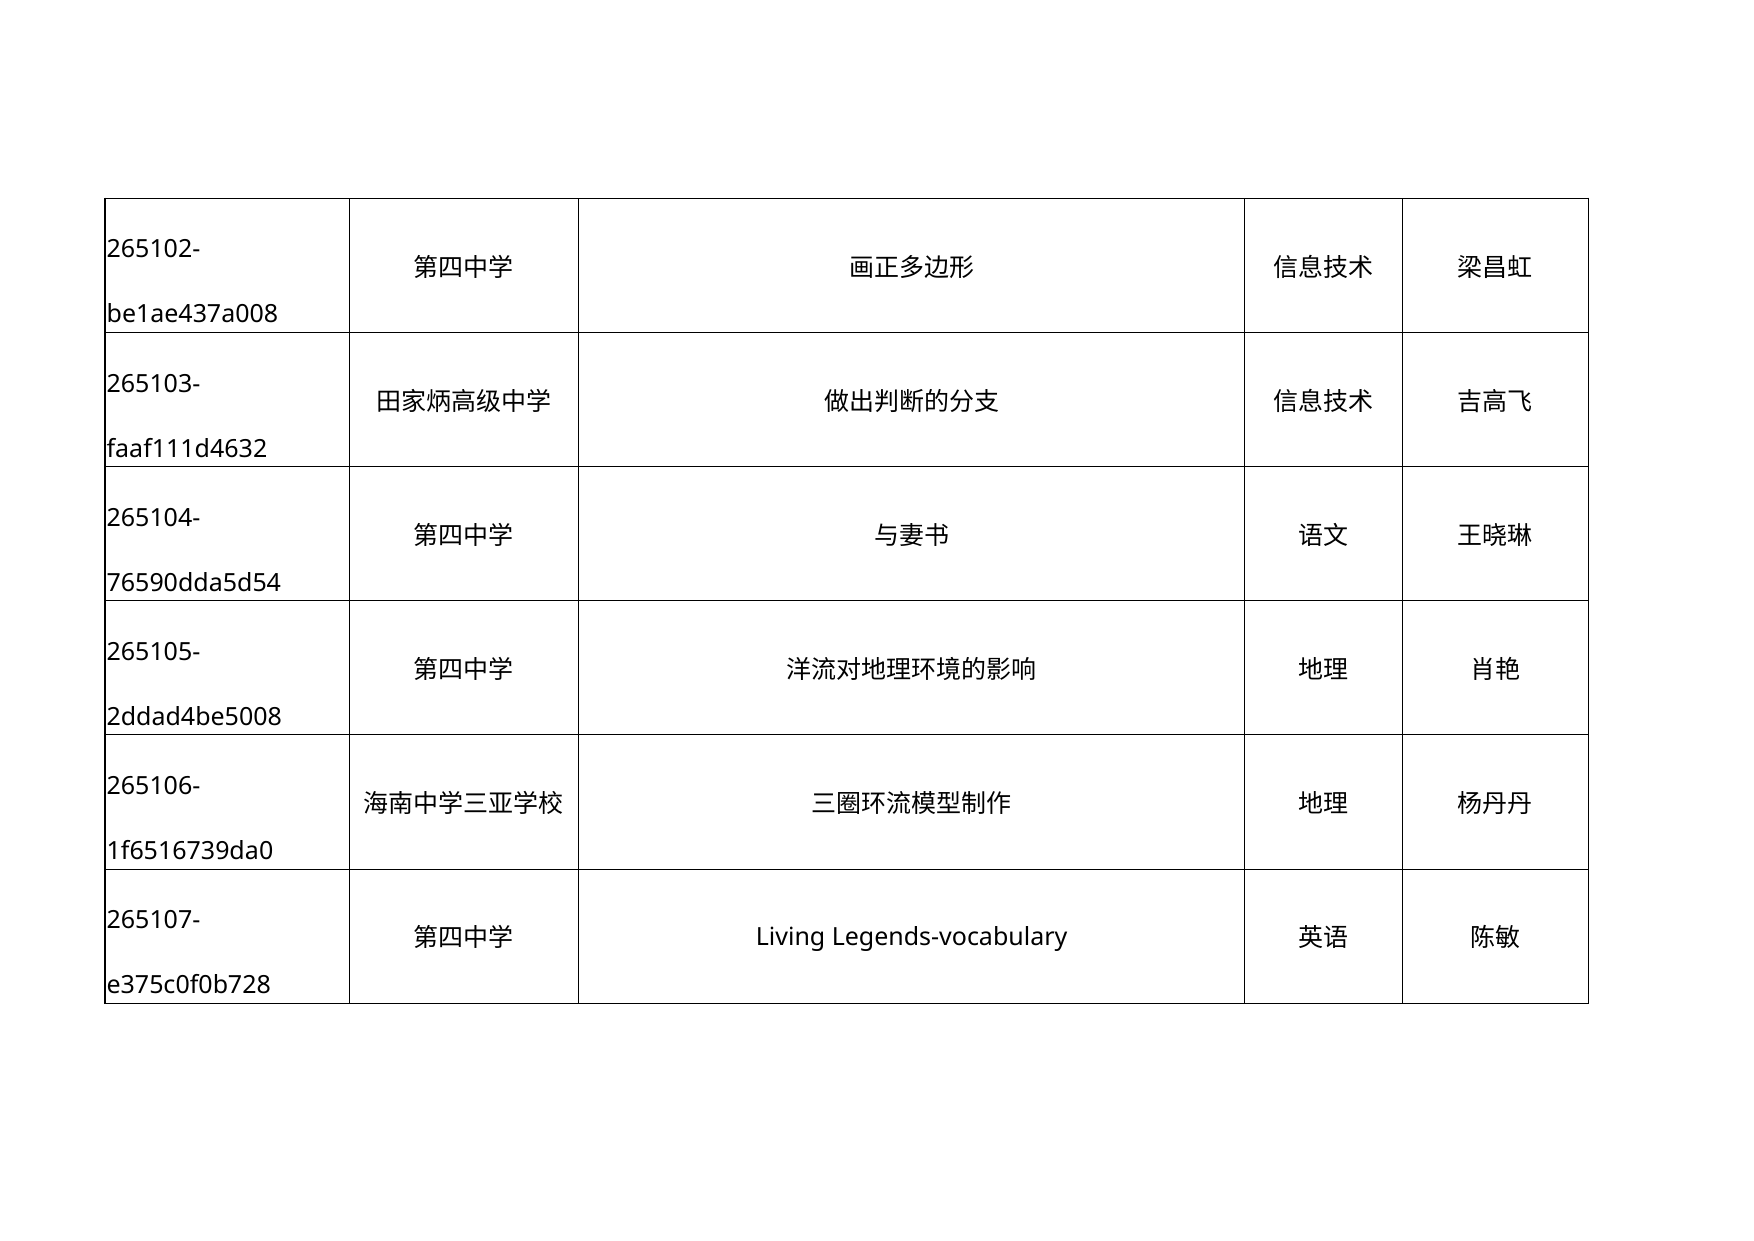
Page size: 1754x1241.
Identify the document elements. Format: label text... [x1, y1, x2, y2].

table_cell 英语 [1245, 870, 1402, 1003]
table_cell 田家炳高级中学 [350, 333, 578, 466]
table_cell 洋流对地理环境的影响 [579, 601, 1244, 734]
table_cell 陈敏 [1403, 870, 1588, 1003]
table_cell 做出判断的分支 [579, 333, 1244, 466]
table_cell 吉高飞 [1403, 333, 1588, 466]
table_cell 第四中学 [350, 601, 578, 734]
table_cell 265103-faaf111d4632 [106, 333, 349, 466]
table_cell 265104-76590dda5d54 [106, 467, 349, 600]
table_cell 第四中学 [350, 467, 578, 600]
table_cell 265107-e375c0f0b728 [106, 870, 349, 1003]
table_cell 265105-2ddad4be5008 [106, 601, 349, 734]
table_cell 第四中学 [350, 199, 578, 332]
table_cell 三圈环流模型制作 [579, 735, 1244, 868]
table_cell 地理 [1245, 735, 1402, 868]
table_cell Living Legends-vocabulary [579, 870, 1244, 1003]
table_cell 地理 [1245, 601, 1402, 734]
table_cell 王晓琳 [1403, 467, 1588, 600]
table_cell 画正多边形 [579, 199, 1244, 332]
table_cell 265102-be1ae437a008 [106, 199, 349, 332]
table_cell 肖艳 [1403, 601, 1588, 734]
table_cell 第四中学 [350, 870, 578, 1003]
table_cell 海南中学三亚学校 [350, 735, 578, 868]
table_cell 与妻书 [579, 467, 1244, 600]
table_cell 信息技术 [1245, 199, 1402, 332]
table_cell 265106-1f6516739da0 [106, 735, 349, 868]
table_cell 信息技术 [1245, 333, 1402, 466]
table_cell 杨丹丹 [1403, 735, 1588, 868]
table_cell 语文 [1245, 467, 1402, 600]
table_cell 梁昌虹 [1403, 199, 1588, 332]
